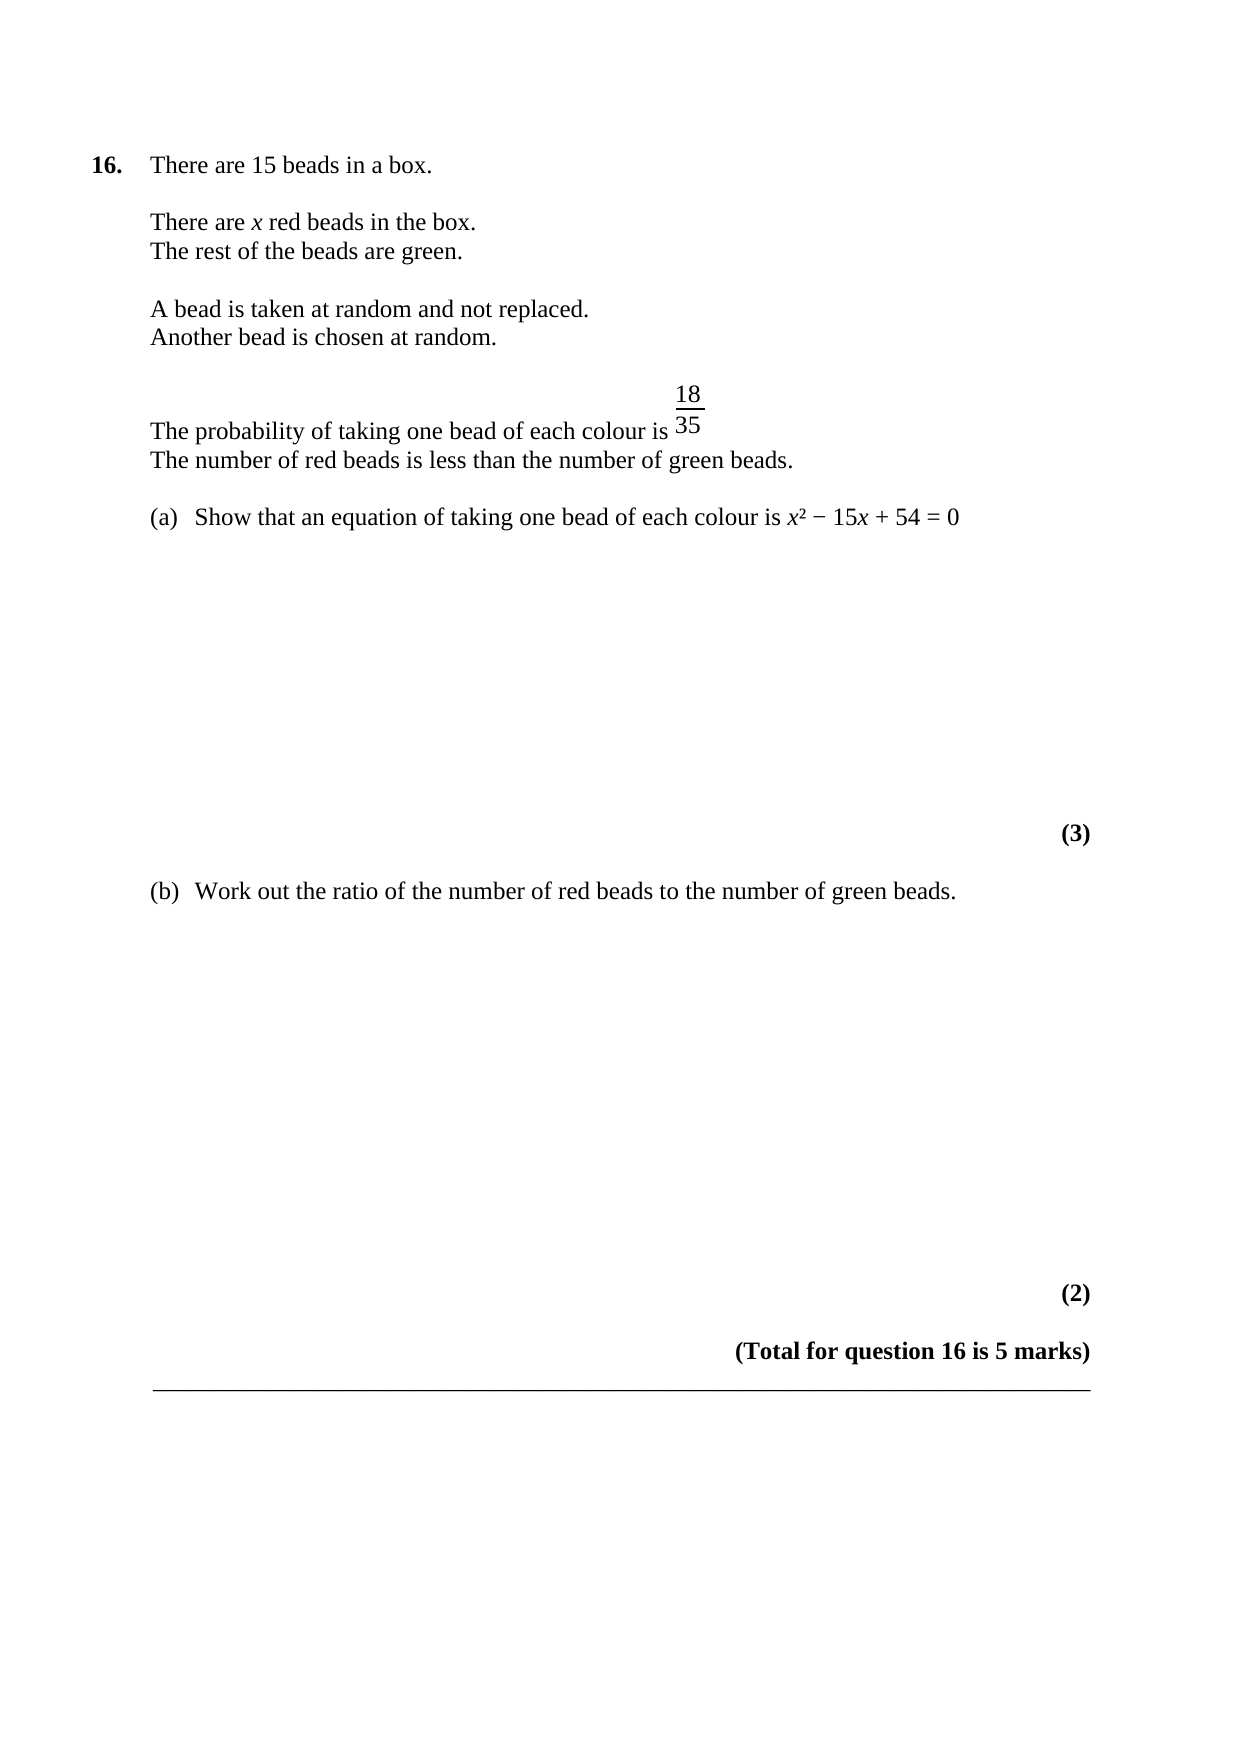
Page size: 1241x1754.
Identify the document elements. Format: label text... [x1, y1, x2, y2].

text (b) Work out the ratio of the number of red beads to the number of green beads. [150, 876, 1090, 905]
text The number of red beads is less than the number of green beads. [150, 445, 1154, 473]
text Another bead is chosen at random. [150, 322, 1090, 351]
text The rest of the beads are green. [150, 236, 1090, 265]
text There are x red beads in the box. [150, 207, 1090, 236]
text A bead is taken at random and not replaced. [150, 294, 1090, 322]
text (2) [150, 1278, 1090, 1307]
text ___________________________________________________________________________ [150, 1365, 1090, 1393]
text (a) Show that an equation of taking one bead of each colour is x² − 15x + 54 = 0 [150, 502, 1090, 531]
text The probability of taking one bead of each colour is [150, 380, 1090, 445]
text (3) [150, 818, 1090, 847]
text (Total for question 16 is 5 marks) [150, 1336, 1090, 1365]
text 16. There are 15 beads in a box. [91, 150, 1090, 179]
